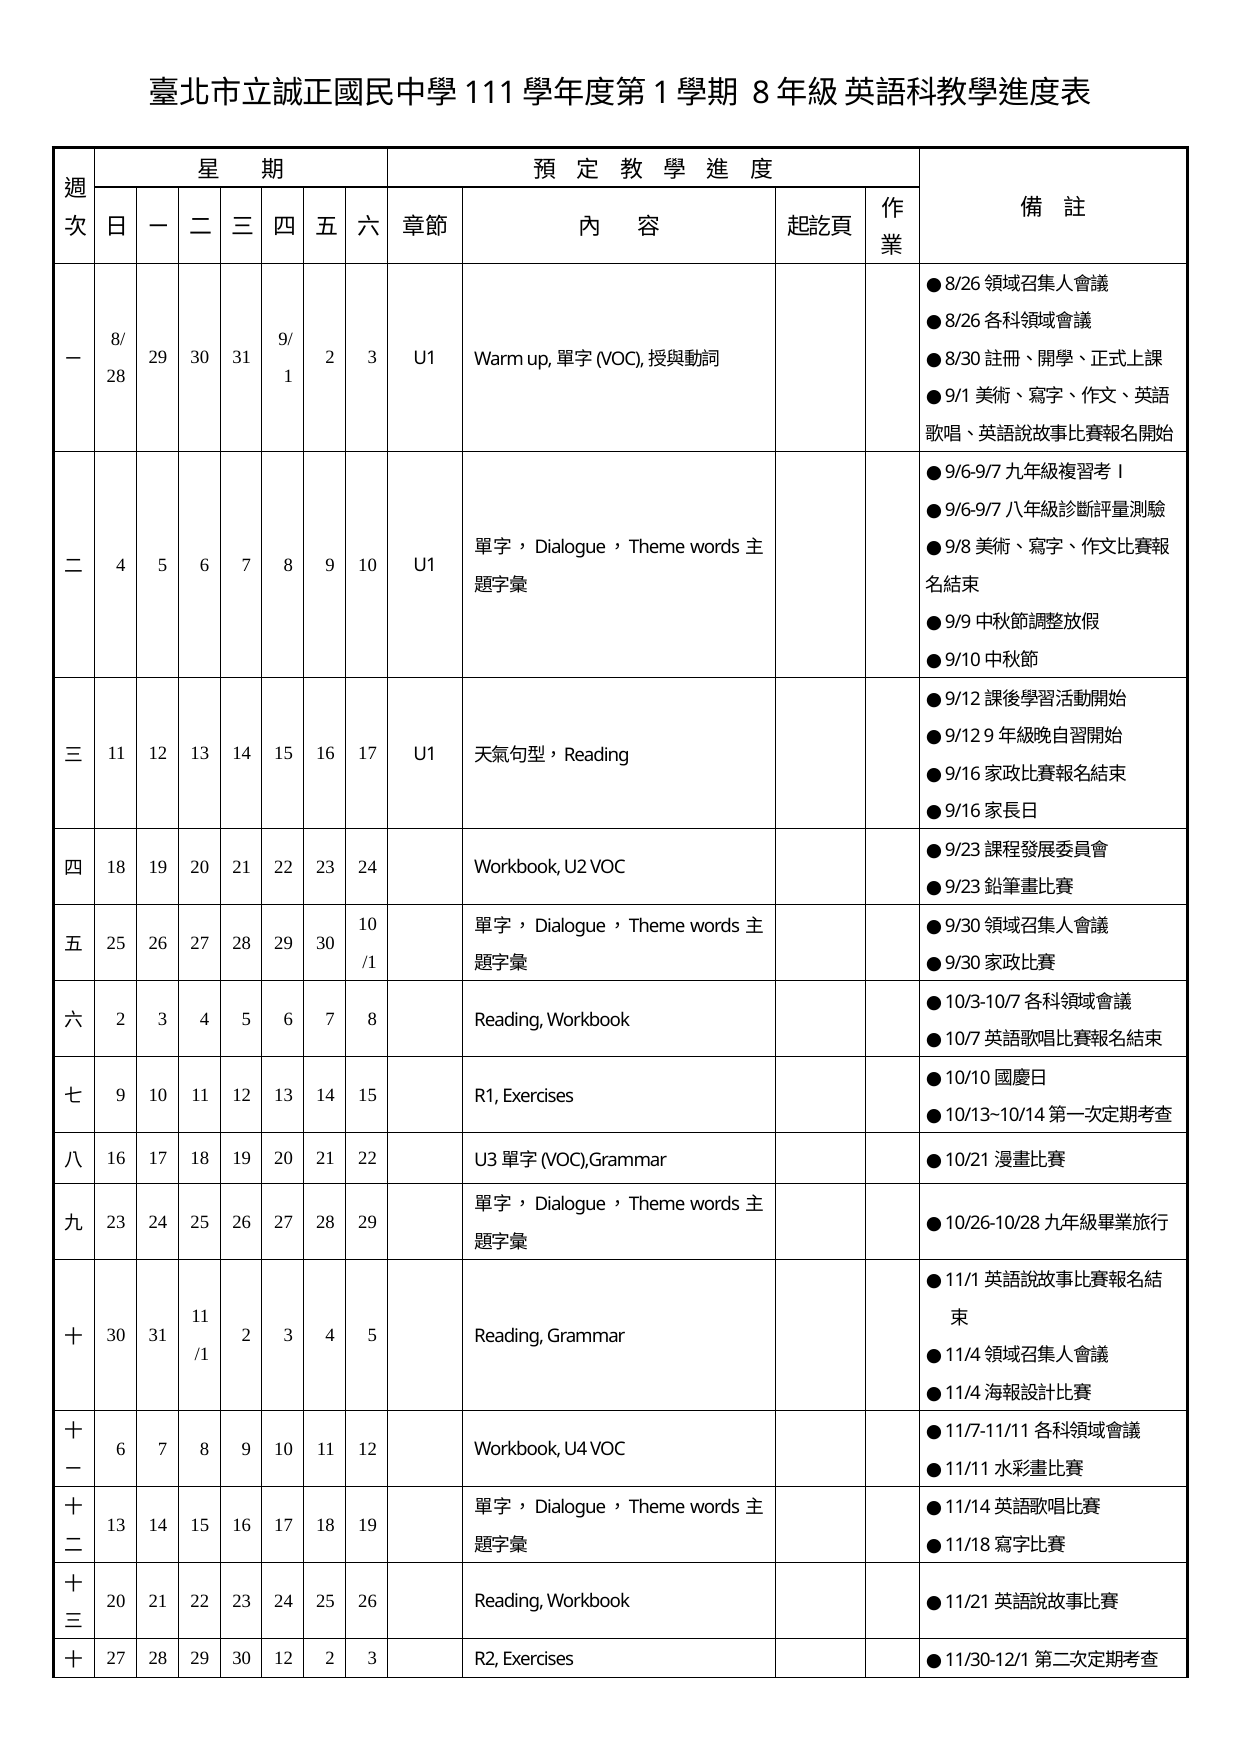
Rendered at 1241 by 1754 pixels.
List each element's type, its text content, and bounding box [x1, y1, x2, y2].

table_cell 3 [346, 1639, 387, 1677]
table_cell 14 [304, 1057, 345, 1132]
table_cell 單字，Dialogue，Theme words主題字彙 [463, 452, 775, 677]
table_cell Reading, Workbook [463, 981, 775, 1056]
table_cell 章節 [388, 188, 462, 262]
table_cell ● 11/7-11/11各科領域會議 ● 11/11水彩畫比賽 [920, 1411, 1186, 1486]
table_cell 20 [95, 1563, 136, 1638]
table_cell [866, 1411, 919, 1486]
table_cell 10 [346, 452, 387, 677]
table_cell 16 [304, 678, 345, 828]
table_cell 9 [95, 1057, 136, 1132]
table_cell 17 [137, 1133, 178, 1183]
table_cell 23 [221, 1563, 261, 1638]
table_cell [866, 678, 919, 828]
table_cell [776, 1639, 865, 1677]
table_cell 4 [179, 981, 220, 1056]
table_cell 24 [262, 1563, 303, 1638]
table_cell 13 [179, 678, 220, 828]
table_cell [388, 829, 462, 904]
table_cell [866, 1487, 919, 1562]
table_cell 十四 [55, 1639, 94, 1677]
table_cell 29 [137, 264, 178, 451]
table_cell [776, 829, 865, 904]
table_cell 9 [304, 452, 345, 677]
table_cell 2 [95, 981, 136, 1056]
table_cell 二 [179, 188, 220, 262]
table_cell 單字，Dialogue，Theme words主題字彙 [463, 1184, 775, 1259]
table_cell 29 [262, 905, 303, 980]
table_cell 8/28 [95, 264, 136, 451]
table_cell Workbook, U2 VOC [463, 829, 775, 904]
table_cell 12 [221, 1057, 261, 1132]
table_cell 12/1 [262, 1639, 303, 1677]
table_cell 6 [95, 1411, 136, 1486]
table_cell 19 [221, 1133, 261, 1183]
table_cell [776, 1260, 865, 1410]
table_cell 25 [179, 1184, 220, 1259]
table_cell ● 9/6-9/7 九年級複習考Ⅰ ● 9/6-9/7 八年級診斷評量測驗 ● 9/8美術、寫字、作文比賽報名結束 ● 9/9中秋節調整放假 ● 9/10中秋節 [920, 452, 1186, 677]
table_cell 16 [221, 1487, 261, 1562]
table_cell ● 9/12課後學習活動開始 ● 9/12 9年級晚自習開始 ● 9/16家政比賽報名結束 ● 9/16家長日 [920, 678, 1186, 828]
table_cell 5 [137, 452, 178, 677]
table_cell ㄧ [55, 264, 94, 451]
table_cell 20 [262, 1133, 303, 1183]
table_cell 5 [221, 981, 261, 1056]
table_cell 起訖頁 [776, 188, 865, 262]
table_cell 四 [55, 829, 94, 904]
table_cell 15 [179, 1487, 220, 1562]
table_cell 4 [95, 452, 136, 677]
table_cell 23 [304, 829, 345, 904]
table_cell ● 11/1英語說故事比賽報名結束 ● 11/4領域召集人會議 ● 11/4海報設計比賽 [920, 1260, 1186, 1410]
table_cell ● 10/10國慶日 ● 10/13~10/14第一次定期考查 [920, 1057, 1186, 1132]
table_cell 3 [137, 981, 178, 1056]
table_cell ㄧ [137, 188, 178, 262]
table_cell ● 9/30領域召集人會議 ● 9/30家政比賽 [920, 905, 1186, 980]
table_cell 25 [304, 1563, 345, 1638]
table_cell U1 [388, 678, 462, 828]
text 臺北市立誠正國民中學111學年度第1學期 8年級 英語科教學進度表 [59, 52, 1181, 127]
table_cell 21 [137, 1563, 178, 1638]
table_cell [776, 905, 865, 980]
table_cell [866, 829, 919, 904]
table_cell 18 [95, 829, 136, 904]
table_cell 10 [262, 1411, 303, 1486]
table_cell 27 [262, 1184, 303, 1259]
table_cell 三 [221, 188, 261, 262]
table_header 預 定 教 學 進 度 [388, 149, 919, 186]
table_cell [388, 1057, 462, 1132]
table_cell Warm up, 單字 (VOC), 授與動詞 [463, 264, 775, 451]
table_cell [388, 1133, 462, 1183]
table_cell 四 [262, 188, 303, 262]
table_cell 8 [262, 452, 303, 677]
table_cell R1, Exercises [463, 1057, 775, 1132]
table_cell [776, 1563, 865, 1638]
table_cell ● 11/14英語歌唱比賽 ● 11/18寫字比賽 [920, 1487, 1186, 1562]
table_cell 單字，Dialogue，Theme words主題字彙 [463, 1487, 775, 1562]
table_cell [866, 1057, 919, 1132]
table_cell 21 [304, 1133, 345, 1183]
table_cell ● 8/26領域召集人會議 ● 8/26各科領域會議 ● 8/30註冊、開學、正式上課 ● 9/1美術、寫字、作文、英語歌唱、英語說故事比賽報名開始 [920, 264, 1186, 451]
table_cell 3 [262, 1260, 303, 1410]
table_cell 日 [95, 188, 136, 262]
table_cell [866, 1260, 919, 1410]
table_cell 十二 [55, 1487, 94, 1562]
table_cell ● 10/26-10/28九年級畢業旅行 [920, 1184, 1186, 1259]
table_cell Reading, Workbook [463, 1563, 775, 1638]
table_cell 12 [137, 678, 178, 828]
table_header 週 次 [55, 149, 94, 262]
table_cell [776, 1411, 865, 1486]
table_cell Reading, Grammar [463, 1260, 775, 1410]
table_cell 18 [179, 1133, 220, 1183]
table_cell R2, Exercises [463, 1639, 775, 1677]
table_cell ● 9/23課程發展委員會 ● 9/23鉛筆畫比賽 [920, 829, 1186, 904]
table_cell 11/1 [179, 1260, 220, 1410]
table_cell 6 [262, 981, 303, 1056]
table_cell [866, 1563, 919, 1638]
table_cell [866, 264, 919, 451]
table_cell 2 [221, 1260, 261, 1410]
table_cell 11 [95, 678, 136, 828]
table_cell 24 [137, 1184, 178, 1259]
table_cell 5 [346, 1260, 387, 1410]
table_cell 二 [55, 452, 94, 677]
table_cell 20 [179, 829, 220, 904]
table_cell 23 [95, 1184, 136, 1259]
table_cell 8 [346, 981, 387, 1056]
table_header 備 註 [920, 149, 1186, 262]
table_cell 27 [179, 905, 220, 980]
table_cell ● 11/21英語說故事比賽 [920, 1563, 1186, 1638]
table_cell 7 [221, 452, 261, 677]
table_cell 11 [179, 1057, 220, 1132]
table_cell 天氣句型，Reading [463, 678, 775, 828]
table_cell ● 10/21漫畫比賽 [920, 1133, 1186, 1183]
table_cell 14 [137, 1487, 178, 1562]
table_cell 19 [137, 829, 178, 904]
table_cell [866, 1133, 919, 1183]
table_cell 26 [221, 1184, 261, 1259]
table_cell 八 [55, 1133, 94, 1183]
table_cell 27 [95, 1639, 136, 1677]
table_cell 十 ㄧ [55, 1411, 94, 1486]
table_cell [776, 678, 865, 828]
table_cell [776, 1487, 865, 1562]
table_cell [866, 452, 919, 677]
table_cell 26 [137, 905, 178, 980]
table_cell 8 [179, 1411, 220, 1486]
table_cell [776, 452, 865, 677]
table_cell [866, 905, 919, 980]
table_cell U3 單字 (VOC),Grammar [463, 1133, 775, 1183]
table_cell 29 [179, 1639, 220, 1677]
table_cell [776, 1133, 865, 1183]
table_cell U1 [388, 452, 462, 677]
table_cell 三 [55, 678, 94, 828]
table_cell 7 [137, 1411, 178, 1486]
table_cell 七 [55, 1057, 94, 1132]
table_cell [388, 1184, 462, 1259]
table_cell 11 [304, 1411, 345, 1486]
table_cell 16 [95, 1133, 136, 1183]
table_cell 9/1 [262, 264, 303, 451]
table_cell 單字，Dialogue，Theme words主題字彙 [463, 905, 775, 980]
table_cell 14 [221, 678, 261, 828]
table_cell 六 [55, 981, 94, 1056]
table_cell Workbook, U4 VOC [463, 1411, 775, 1486]
table_cell 十三 [55, 1563, 94, 1638]
table_header 星 期 [95, 149, 387, 186]
table_cell 28 [137, 1639, 178, 1677]
table_cell 六 [346, 188, 387, 262]
table_cell 2 [304, 264, 345, 451]
table_cell [776, 1057, 865, 1132]
table_cell [776, 981, 865, 1056]
table_cell 17 [262, 1487, 303, 1562]
table_cell 15 [346, 1057, 387, 1132]
table_cell 30 [179, 264, 220, 451]
table_cell [776, 1184, 865, 1259]
table_cell [388, 1411, 462, 1486]
table_cell [866, 1184, 919, 1259]
table_cell 30 [221, 1639, 261, 1677]
table_cell 28 [221, 905, 261, 980]
table_cell 12 [346, 1411, 387, 1486]
table_cell 25 [95, 905, 136, 980]
table_cell 五 [55, 905, 94, 980]
table_cell 17 [346, 678, 387, 828]
table_cell 22 [179, 1563, 220, 1638]
table_cell [388, 1487, 462, 1562]
table_cell 13 [262, 1057, 303, 1132]
table_cell 31 [137, 1260, 178, 1410]
table_cell [388, 905, 462, 980]
table_cell [388, 981, 462, 1056]
table_cell 作業 [866, 188, 919, 262]
table_cell 30 [304, 905, 345, 980]
table_cell 內 容 [463, 188, 775, 262]
table_cell 22 [346, 1133, 387, 1183]
table_cell 26 [346, 1563, 387, 1638]
table_cell [776, 264, 865, 451]
table_cell 十 [55, 1260, 94, 1410]
table_cell U1 [388, 264, 462, 451]
table_cell 五 [304, 188, 345, 262]
table_cell [388, 1260, 462, 1410]
table_cell [866, 981, 919, 1056]
table_cell 15 [262, 678, 303, 828]
table_cell ● 11/30-12/1第二次定期考查 [920, 1639, 1186, 1677]
table_cell 29 [346, 1184, 387, 1259]
table_cell 6 [179, 452, 220, 677]
table_cell 九 [55, 1184, 94, 1259]
table_cell 21 [221, 829, 261, 904]
table_cell 4 [304, 1260, 345, 1410]
table_cell 10/1 [346, 905, 387, 980]
table_cell 7 [304, 981, 345, 1056]
table_cell 30 [95, 1260, 136, 1410]
table_cell 10 [137, 1057, 178, 1132]
table_cell 24 [346, 829, 387, 904]
table_cell 3 [346, 264, 387, 451]
table_cell 31 [221, 264, 261, 451]
table_cell 13 [95, 1487, 136, 1562]
table_cell 19 [346, 1487, 387, 1562]
table_cell 18 [304, 1487, 345, 1562]
table_cell [388, 1563, 462, 1638]
table_cell 22 [262, 829, 303, 904]
table_cell [388, 1639, 462, 1677]
table_cell [866, 1639, 919, 1677]
table_cell ● 10/3-10/7各科領域會議 ● 10/7英語歌唱比賽報名結束 [920, 981, 1186, 1056]
table_cell 28 [304, 1184, 345, 1259]
table_cell 9 [221, 1411, 261, 1486]
table_cell 2 [304, 1639, 345, 1677]
